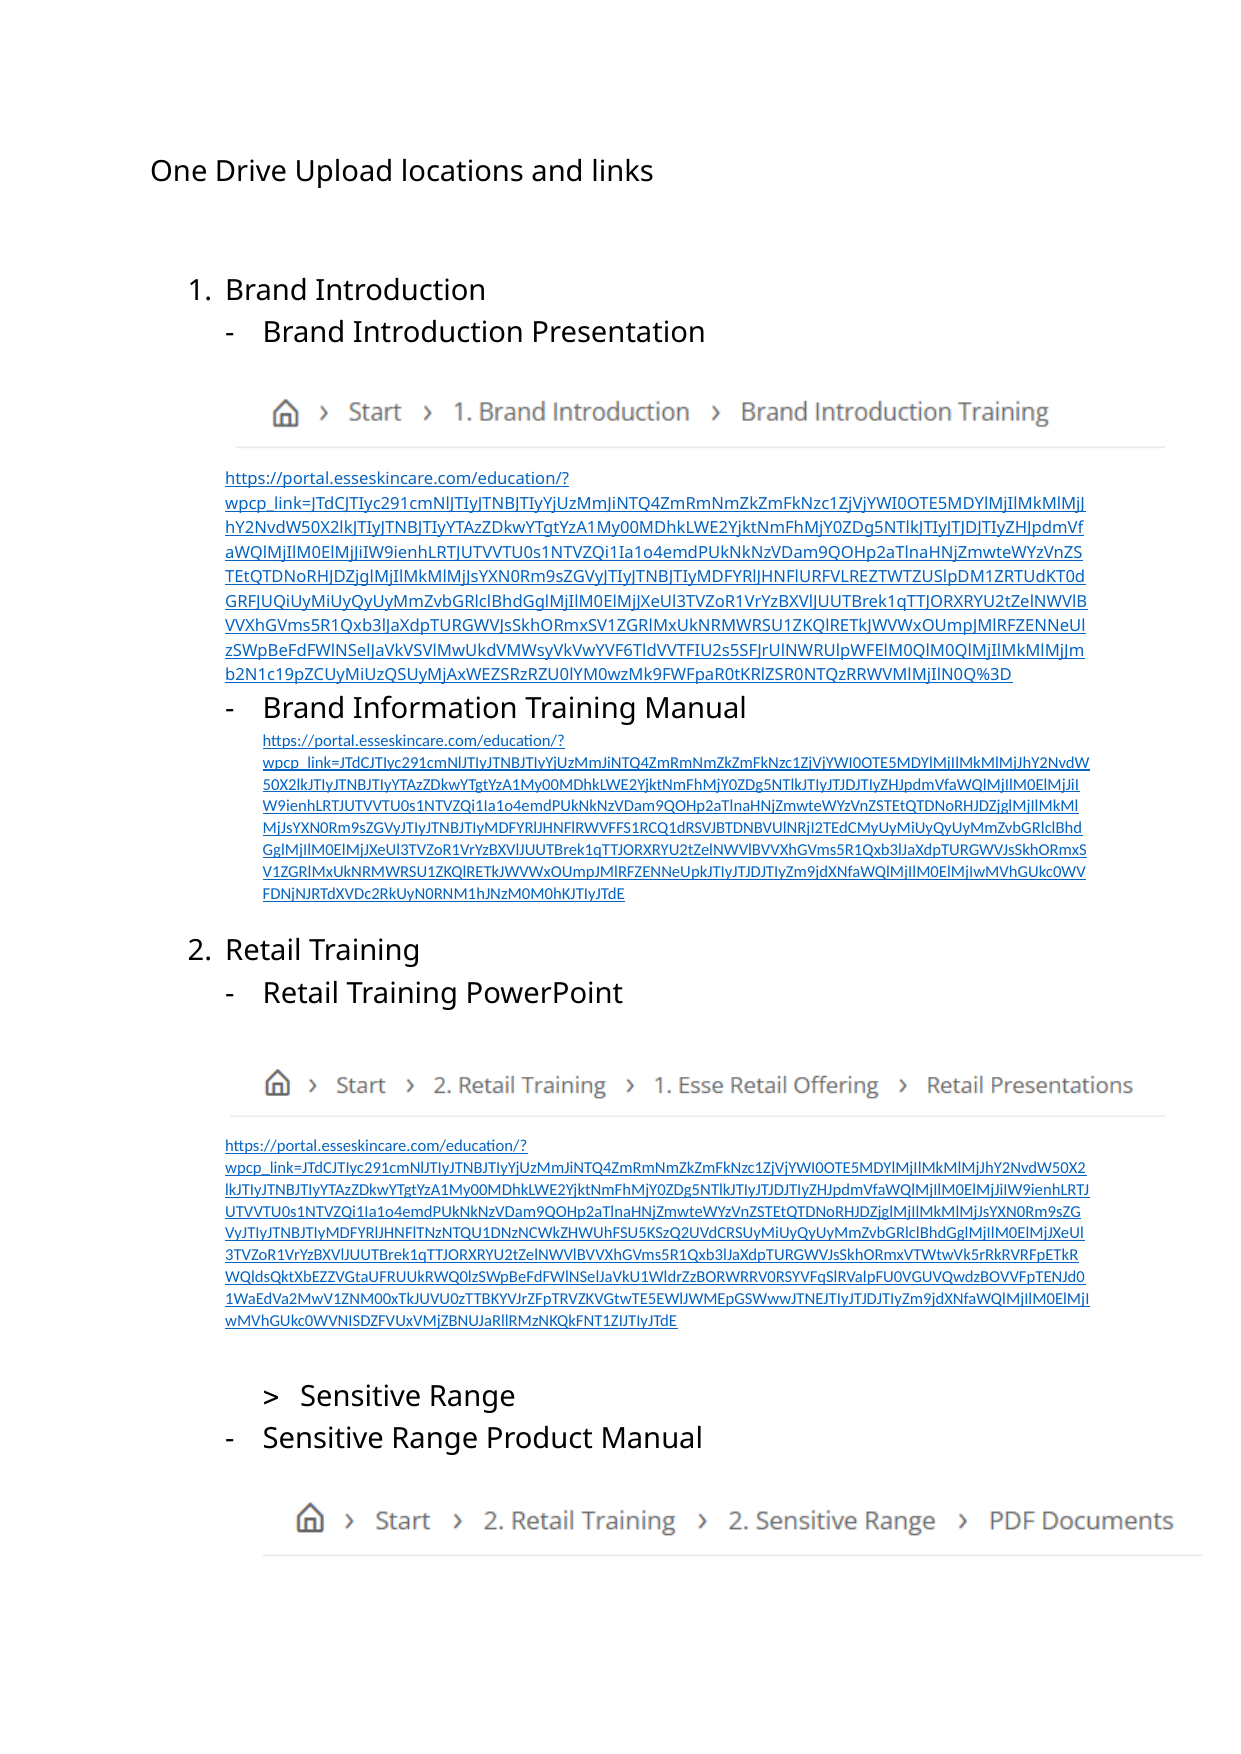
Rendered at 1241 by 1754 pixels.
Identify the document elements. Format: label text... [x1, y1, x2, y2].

text One Drive Upload locations and links [150, 150, 1090, 190]
picture [225, 1015, 1166, 1133]
list Sensitive Range Product Manual [225, 1418, 1090, 1457]
list Retail Training PowerPoint [225, 972, 1090, 1012]
list Brand Information Training Manual [225, 687, 1090, 727]
list Brand Introduction [187, 269, 1090, 309]
picture [225, 354, 1166, 465]
list https://portal.esseskincare.com/education/?wpcp_link=JTdCJTIyc291cmNlJTIyJTNBJTIyYjUzMmJiNTQ4ZmRmNmZkZmFkNzc1ZjVjYWI0OTE5MDYlMjIlMkMlMjJhY2NvdW50X2lkJTIyJTNBJTIyYTAzZDkwYTgtYzA1My00MDhkLWE2YjktNmFhMjY0ZDg5NTlkJTIyJTJDJTIyZHJpdmVfaWQlMjIlM0ElMjJiIW9ienhLRTJUTVVTU0s1NTVZQi1Ia1o4emdPUkNkNzVDam9QOHp2aTlnaHNjZmwteWYzVnZSTEtQTDNoRHJDZjglMjIlMkMlMjJsYXN0Rm9sZGVyJTIyJTNBJTIyMDFYRlJHNFlRWVFFS1RCQ1dRSVJBTDNBVUlNRjI2TEdCMyUyMiUyQyUyMmZvbGRlclBhdGglMjIlM0ElMjJXeUl3TVZoR1VrYzBXVlJUUTBrek1qTTJORXRYU2tZelNWVlBVVXhGVms5R1Qxb3lJaXdpTURGWVJsSkhORmxSV1ZGRlMxUkNRMWRSU1ZKQlRETkJWVWxOUmpJMlRFZENNeUpkJTIyJTJDJTIyZm9jdXNfaWQlMjIlM0ElMjIwMVhGUkc0WVFDNjNJRTdXVDc2RkUyN0RNM1hJNzM0M0hKJTIyJTdE [262, 770, 1090, 903]
list https://portal.esseskincare.com/education/?wpcp_link=JTdCJTIyc291cmNlJTIyJTNBJTIyYjUzMmJiNTQ4ZmRmNmZkZmFkNzc1ZjVjYWI0OTE5MDYlMjIlMkMlMjJhY2NvdW50X2lkJTIyJTNBJTIyYTAzZDkwYTgtYzA1My00MDhkLWE2YjktNmFhMjY0ZDg5NTlkJTIyJTJDJTIyZHJpdmVfaWQlMjIlM0ElMjJiIW9ienhLRTJUTVVTU0s1NTVZQi1Ia1o4emdPUkNkNzVDam9QOHp2aTlnaHNjZmwteWYzVnZSTEtQTDNoRHJDZjglMjIlMkMlMjJsYXN0Rm9sZGVyJTIyJTNBJTIyMDFYRlJHNFlURFVLREZTWTZUSlpDM1ZRTUdKT0dGRFJUQiUyMiUyQyUyMmZvbGRlclBhdGglMjIlM0ElMjJXeUl3TVZoR1VrYzBXVlJUUTBrek1qTTJORXRYU2tZelNWVlBVVXhGVms5R1Qxb3lJaXdpTURGWVJsSkhORmxSV1ZGRlMxUkNRMWRSU1ZKQlRETkJWVWxOUmpJMlRFZENNeUlzSWpBeFdFWlNSelJaVkVSVlMwUkdVMWsyVkVwYVF6TldVVTFIU2s5SFJrUlNWRUlpWFElM0QlM0QlMjIlMkMlMjJmb2N1c19pZCUyMiUzQSUyMjAxWEZSRzRZU0lYM0wzMk9FWFpaR0tKRlZSR0NTQzRRWVMlMjIlN0Q%3D [225, 467, 1090, 686]
list Sensitive Range [262, 1375, 1090, 1414]
list Brand Introduction Presentation [225, 312, 1090, 351]
picture [262, 1460, 1203, 1574]
list Retail Training [187, 929, 1090, 969]
list https://portal.esseskincare.com/education/?wpcp_link=JTdCJTIyc291cmNlJTIyJTNBJTIyYjUzMmJiNTQ4ZmRmNmZkZmFkNzc1ZjVjYWI0OTE5MDYlMjIlMkMlMjJhY2NvdW50X2lkJTIyJTNBJTIyYTAzZDkwYTgtYzA1My00MDhkLWE2YjktNmFhMjY0ZDg5NTlkJTIyJTJDJTIyZHJpdmVfaWQlMjIlM0ElMjJiIW9ienhLRTJUTVVTU0s1NTVZQi1Ia1o4emdPUkNkNzVDam9QOHp2aTlnaHNjZmwteWYzVnZSTEtQTDNoRHJDZjglMjIlMkMlMjJsYXN0Rm9sZGVyJTIyJTNBJTIyMDFYRlJHNFlTNzNTQU1DNzNCWkZHWUhFSU5KSzQ2UVdCRSUyMiUyQyUyMmZvbGRlclBhdGglMjIlM0ElMjJXeUl3TVZoR1VrYzBXVlJUUTBrek1qTTJORXRYU2tZelNWVlBVVXhGVms5R1Qxb3lJaXdpTURGWVJsSkhORmxVTWtwVk5rRkRVRFpETkRWQldsQktXbEZZVGtaUFRUUkRWQ0lzSWpBeFdFWlNSelJaVkU1WldrZzBORWRRV0RSYVFqSlRValpFU0VGUVQwdzBOVVFpTENJd01WaEdVa2MwV1ZNM00xTkJUVU0zTTBKYVJrZFpTRVZKVGtwTE5EWlJWMEpGSWwwJTNEJTIyJTJDJTIyZm9jdXNfaWQlMjIlM0ElMjIwMVhGUkc0WVNISDZFVUxVMjZBNUJaRllRMzNKQkFNT1ZIJTIyJTdE [225, 1198, 1090, 1306]
list https://portal.esseskincare.com/education/?wpcp_link=JTdCJTIyc291cmNlJTIyJTNBJTIyYjUzMmJiNTQ4ZmRmNmZkZmFkNzc1ZjVjYWI0OTE5MDYlMjIlMkMlMjJhY2NvdW50X2lkJTIyJTNBJTIyYTAzZDkwYTgtYzA1My00MDhkLWE2YjktNmFhMjY0ZDg5NTlkJTIyJTJDJTIyZHJpdmVfaWQlMjIlM0ElMjJiIW9ienhLRTJUTVVTU0s1NTVZQi1Ia1o4emdPUkNkNzVDam9QOHp2aTlnaHNjZmwteWYzVnZSTEtQTDNoRHJDZjglMjIlMkMlMjJsYXN0Rm9sZGVyJTIyJTNBJTIyMDFYRlJHNFlTNzNTQU1DNzNCWkZHWUhFSU5KSzQ2UVdCRSUyMiUyQyUyMmZvbGRlclBhdGglMjIlM0ElMjJXeUl3TVZoR1VrYzBXVlJUUTBrek1qTTJORXRYU2tZelNWVlBVVXhGVms5R1Qxb3lJaXdpTURGWVJsSkhORmxVTWtwVk5rRkRVRFpETkRWQldsQktXbEZZVGtaUFRUUkRWQ0lzSWpBeFdFWlNSelJaVkU1WldrZzBORWRRV0RSYVFqSlRValpFU0VGUVQwdzBOVVFpTENJd01WaEdVa2MwV1ZNM00xTkJUVU0zTTBKYVJrZFpTRVZKVGtwTE5EWlJWMEpGSWwwJTNEJTIyJTJDJTIyZm9jdXNfaWQlMjIlM0ElMjIwMVhGUkc0WVNISDZFVUxVMjZBNUJaRllRMzNKQkFNT1ZIJTIyJTdE [225, 1135, 1090, 1197]
